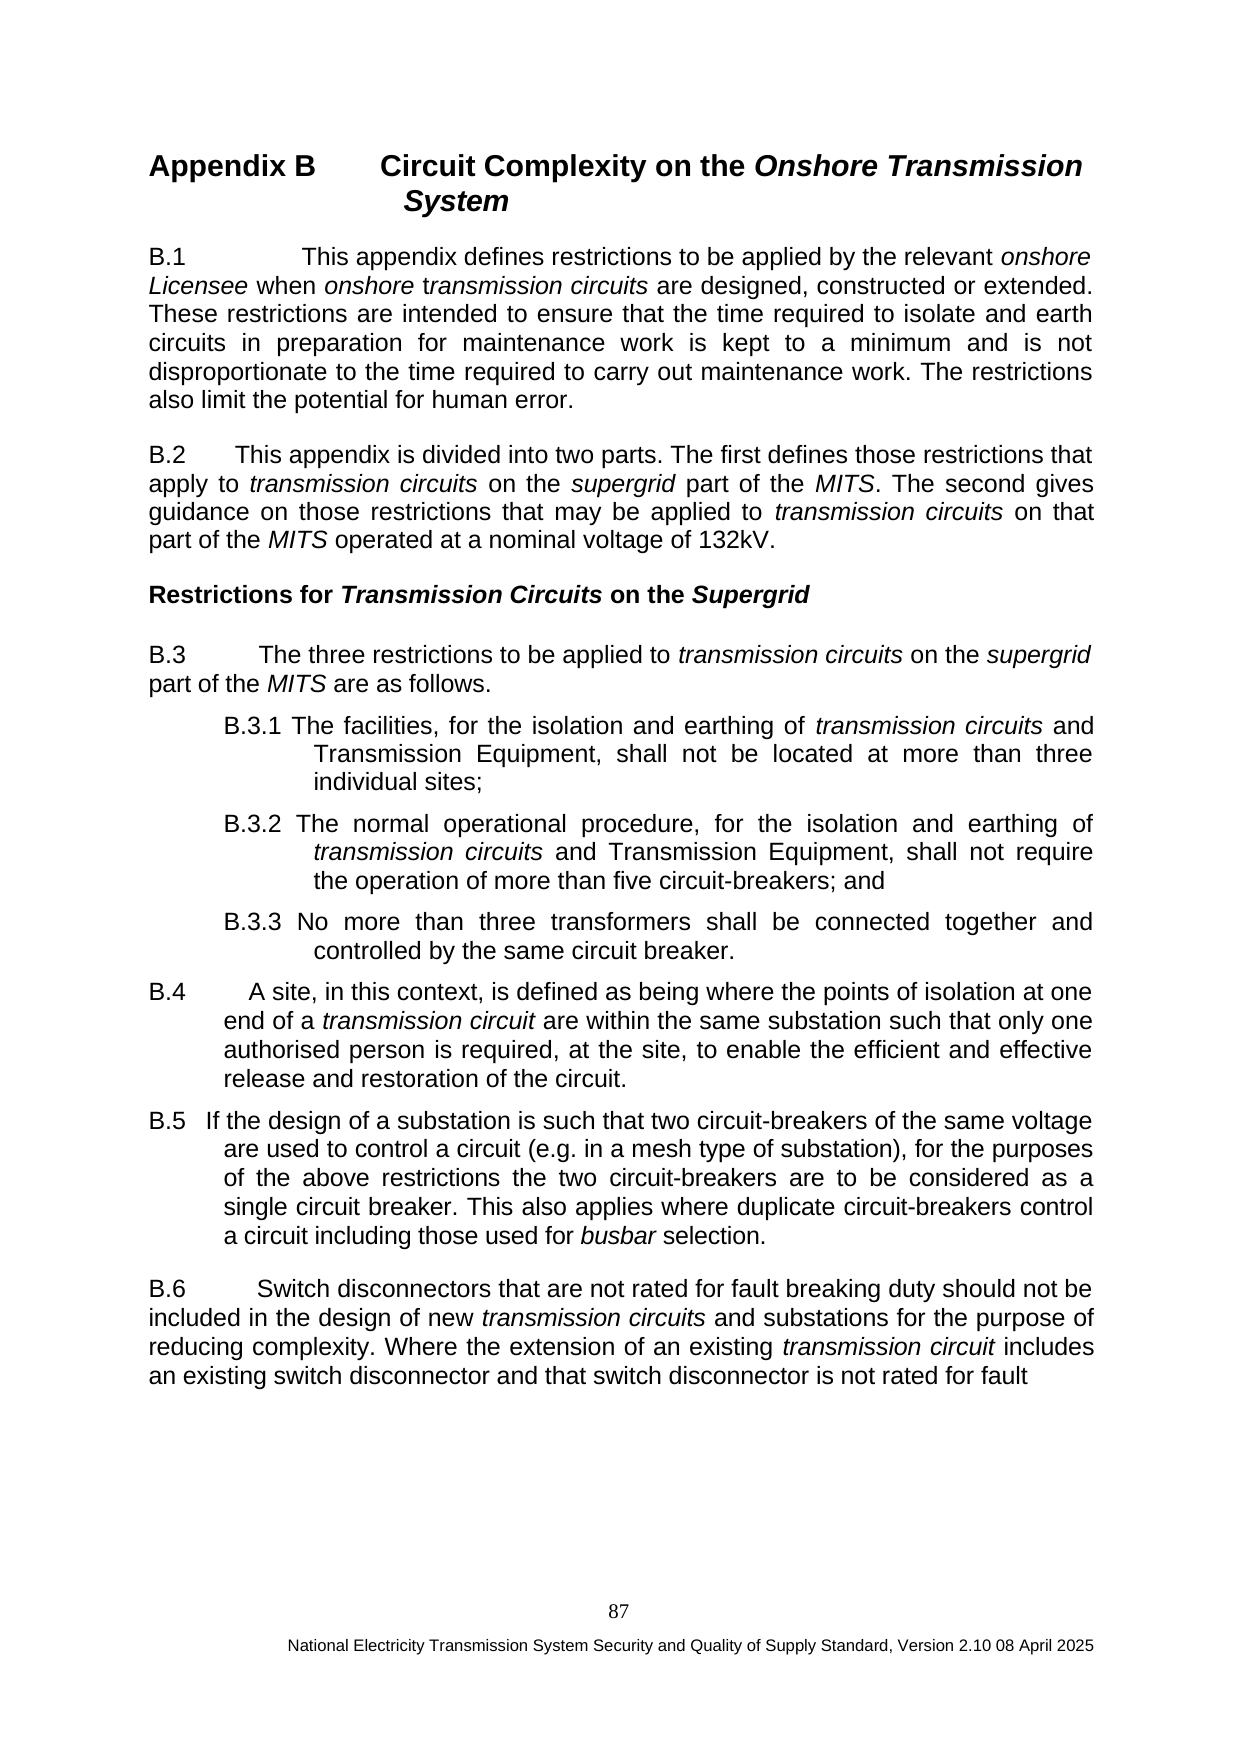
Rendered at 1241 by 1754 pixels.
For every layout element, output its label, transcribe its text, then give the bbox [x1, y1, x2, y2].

text B.1 This appendix defines restrictions to be applied by the relevant onshore [148, 243, 1094, 271]
text are used to control a circuit (e.g. in a mesh type of substation), for the purposes of the above restrictions the two circuit-breakers are to be considered as a single circuit breaker. This also applies where duplicate circuit-breakers control a circuit including those used for busbar selection. [223, 1135, 1094, 1250]
text Licensee when onshore transmission circuits are designed, constructed or extended. These restrictions are intended to ensure that the time required to isolate and earth circuits in preparation for maintenance work is kept to a minimum and is not disproportionate to the time required to carry out maintenance work. The restrictions also limit the potential for human error. [148, 271, 1094, 414]
text part of the MITS are as follows. [148, 669, 1094, 698]
text apply to transmission circuits on the supergrid part of the MITS. The second gives guidance on those restrictions that may be applied to transmission circuits on that part of the MITS operated at a nominal voltage of 132kV. [148, 470, 1094, 555]
text included in the design of new transmission circuits and substations for the purpose of reducing complexity. Where the extension of an existing transmission circuit includes an existing switch disconnector and that switch disconnector is not rated for fault [148, 1303, 1094, 1390]
text B.6 Switch disconnectors that are not rated for fault breaking duty should not be [148, 1274, 1094, 1303]
text B.3 The three restrictions to be applied to transmission circuits on the supergrid [148, 641, 1094, 669]
text Restrictions for Transmission Circuits on the Supergrid [148, 581, 1094, 610]
text System [403, 184, 1094, 218]
text end of a transmission circuit are within the same substation such that only one authorised person is required, at the site, to enable the efficient and effective release and restoration of the circuit. [223, 1006, 1094, 1093]
text B.4 A site, in this context, is defined as being where the points of isolation at one [148, 978, 1094, 1006]
text B.3.2 The normal operational procedure, for the isolation and earthing of transmission circuits and Transmission Equipment, shall not require the operation of more than five circuit-breakers; and [223, 810, 1094, 895]
text B.5 If the design of a substation is such that two circuit-breakers of the same voltage [148, 1106, 1094, 1135]
text B.2 This appendix is divided into two parts. The first defines those restrictions that [148, 441, 1094, 469]
text B.3.1 The facilities, for the isolation and earthing of transmission circuits and Transmission Equipment, shall not be located at more than three individual sites; [223, 712, 1094, 797]
text B.3.3 No more than three transformers shall be connected together and controlled by the same circuit breaker. [223, 908, 1094, 965]
